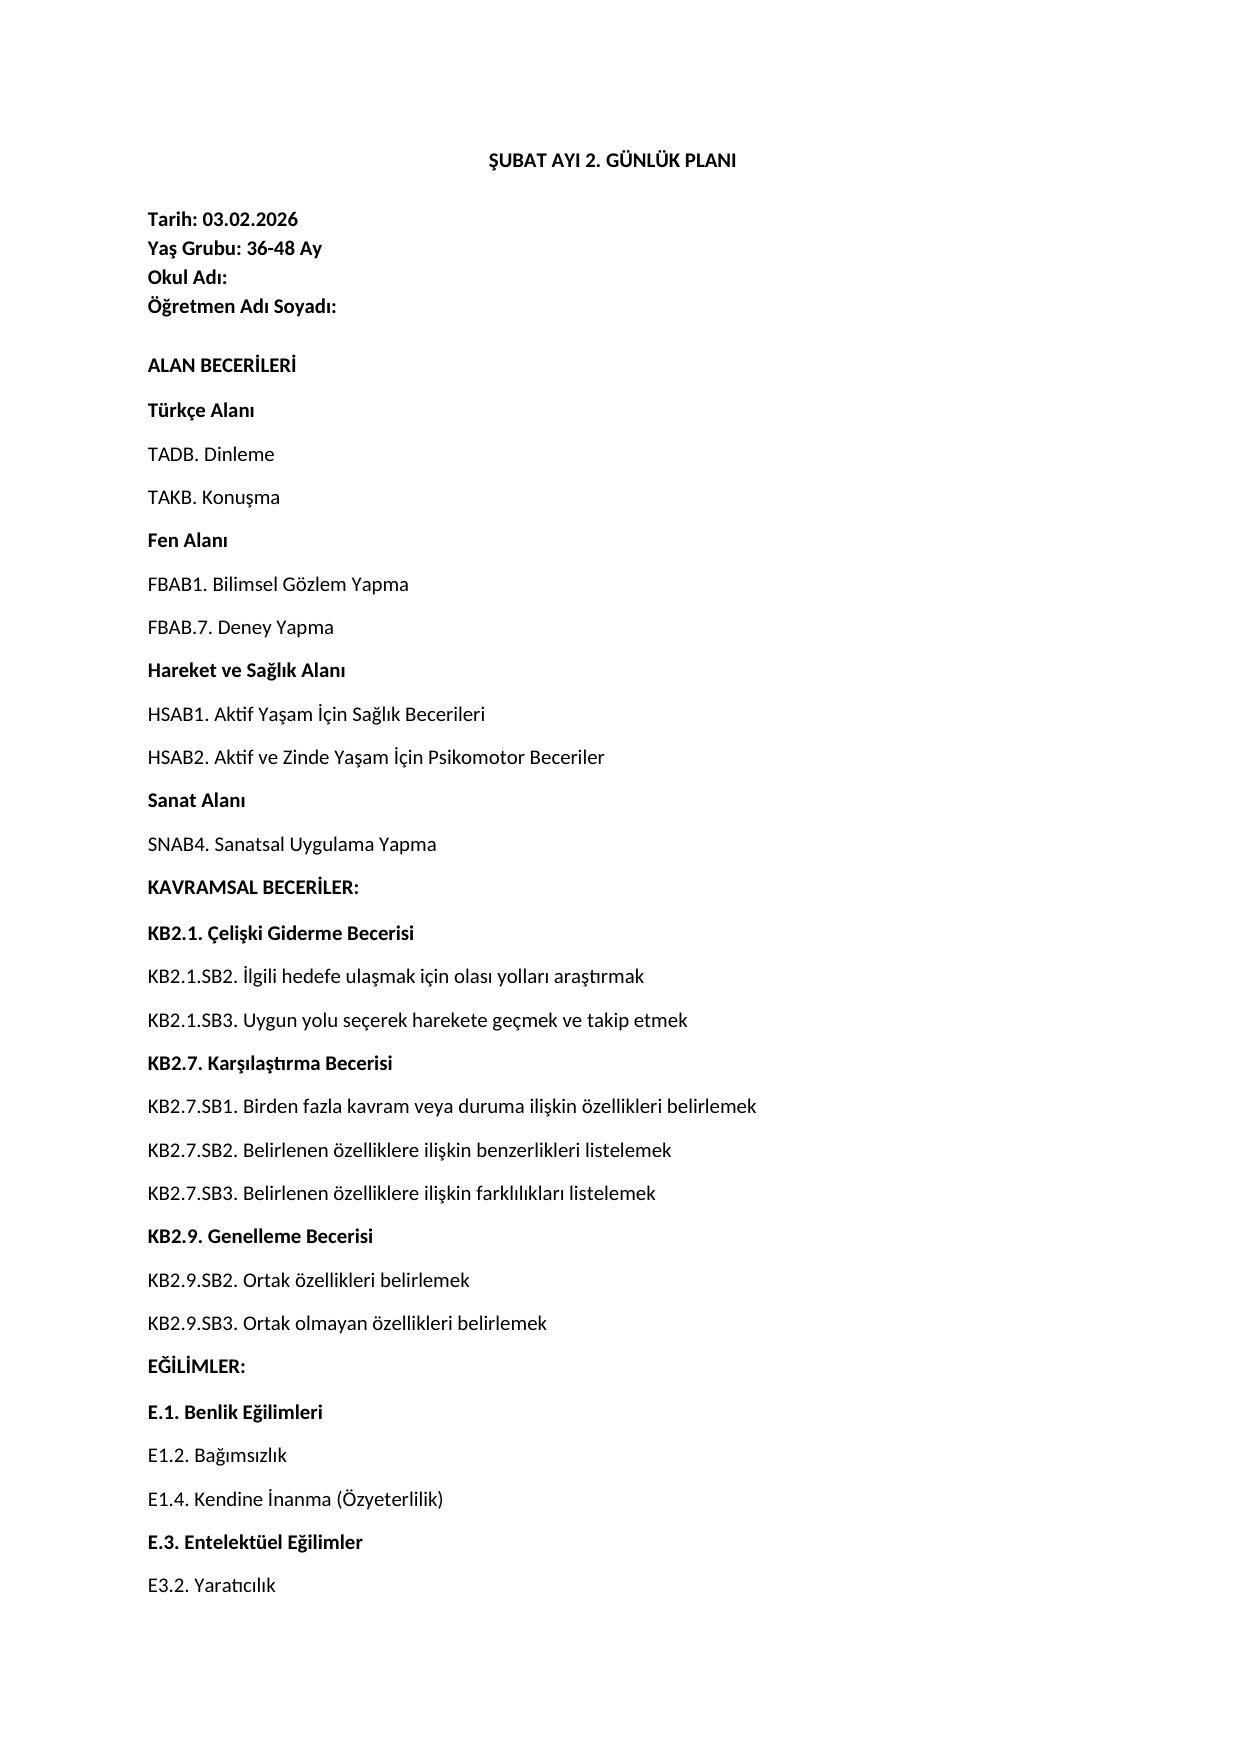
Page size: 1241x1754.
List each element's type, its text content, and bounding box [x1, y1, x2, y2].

text KB2.1.SB2. İlgili hedefe ulaşmak için olası yolları araştırmak [148, 963, 1093, 989]
text ŞUBAT AYI 2. GÜNLÜK PLANI [133, 148, 1093, 173]
text Tarih: 03.02.2026 [148, 206, 1093, 231]
text TAKB. Konuşma [148, 484, 1093, 510]
text Okul Adı: [148, 264, 1093, 290]
text E3.2. Yaratıcılık [148, 1573, 1093, 1598]
text E.1. Benlik Eğilimleri [148, 1399, 1093, 1425]
text Yaş Grubu: 36-48 Ay [148, 235, 1093, 261]
text Sanat Alanı [148, 788, 1093, 813]
text ALAN BECERİLERİ [148, 352, 1093, 377]
text TADB. Dinleme [148, 441, 1093, 466]
text Hareket ve Sağlık Alanı [148, 658, 1093, 683]
text KB2.9. Genelleme Becerisi [148, 1223, 1093, 1249]
text KB2.1. Çelişki Giderme Becerisi [148, 920, 1093, 946]
text Öğretmen Adı Soyadı: [148, 293, 1093, 319]
text KB2.7.SB3. Belirlenen özelliklere ilişkin farklılıkları listelemek [148, 1180, 1093, 1206]
text FBAB.7. Deney Yapma [148, 614, 1093, 640]
text E1.2. Bağımsızlık [148, 1443, 1093, 1468]
text KB2.7.SB1. Birden fazla kavram veya duruma ilişkin özellikleri belirlemek [148, 1093, 1093, 1119]
text KB2.7. Karşılaştırma Becerisi [148, 1050, 1093, 1076]
text FBAB1. Bilimsel Gözlem Yapma [148, 571, 1093, 596]
text E.3. Entelektüel Eğilimler [148, 1529, 1093, 1555]
text EĞİLİMLER: [148, 1353, 1093, 1379]
text KB2.1.SB3. Uygun yolu seçerek harekete geçmek ve takip etmek [148, 1007, 1093, 1032]
text Türkçe Alanı [148, 398, 1093, 423]
text SNAB4. Sanatsal Uygulama Yapma [148, 831, 1093, 856]
text KB2.9.SB3. Ortak olmayan özellikleri belirlemek [148, 1310, 1093, 1336]
text KB2.9.SB2. Ortak özellikleri belirlemek [148, 1267, 1093, 1292]
text Fen Alanı [148, 528, 1093, 553]
text KB2.7.SB2. Belirlenen özelliklere ilişkin benzerlikleri listelemek [148, 1137, 1093, 1162]
text HSAB2. Aktif ve Zinde Yaşam İçin Psikomotor Beceriler [148, 744, 1093, 770]
text HSAB1. Aktif Yaşam İçin Sağlık Becerileri [148, 701, 1093, 726]
text E1.4. Kendine İnanma (Özyeterlilik) [148, 1486, 1093, 1511]
text KAVRAMSAL BECERİLER: [148, 874, 1093, 900]
